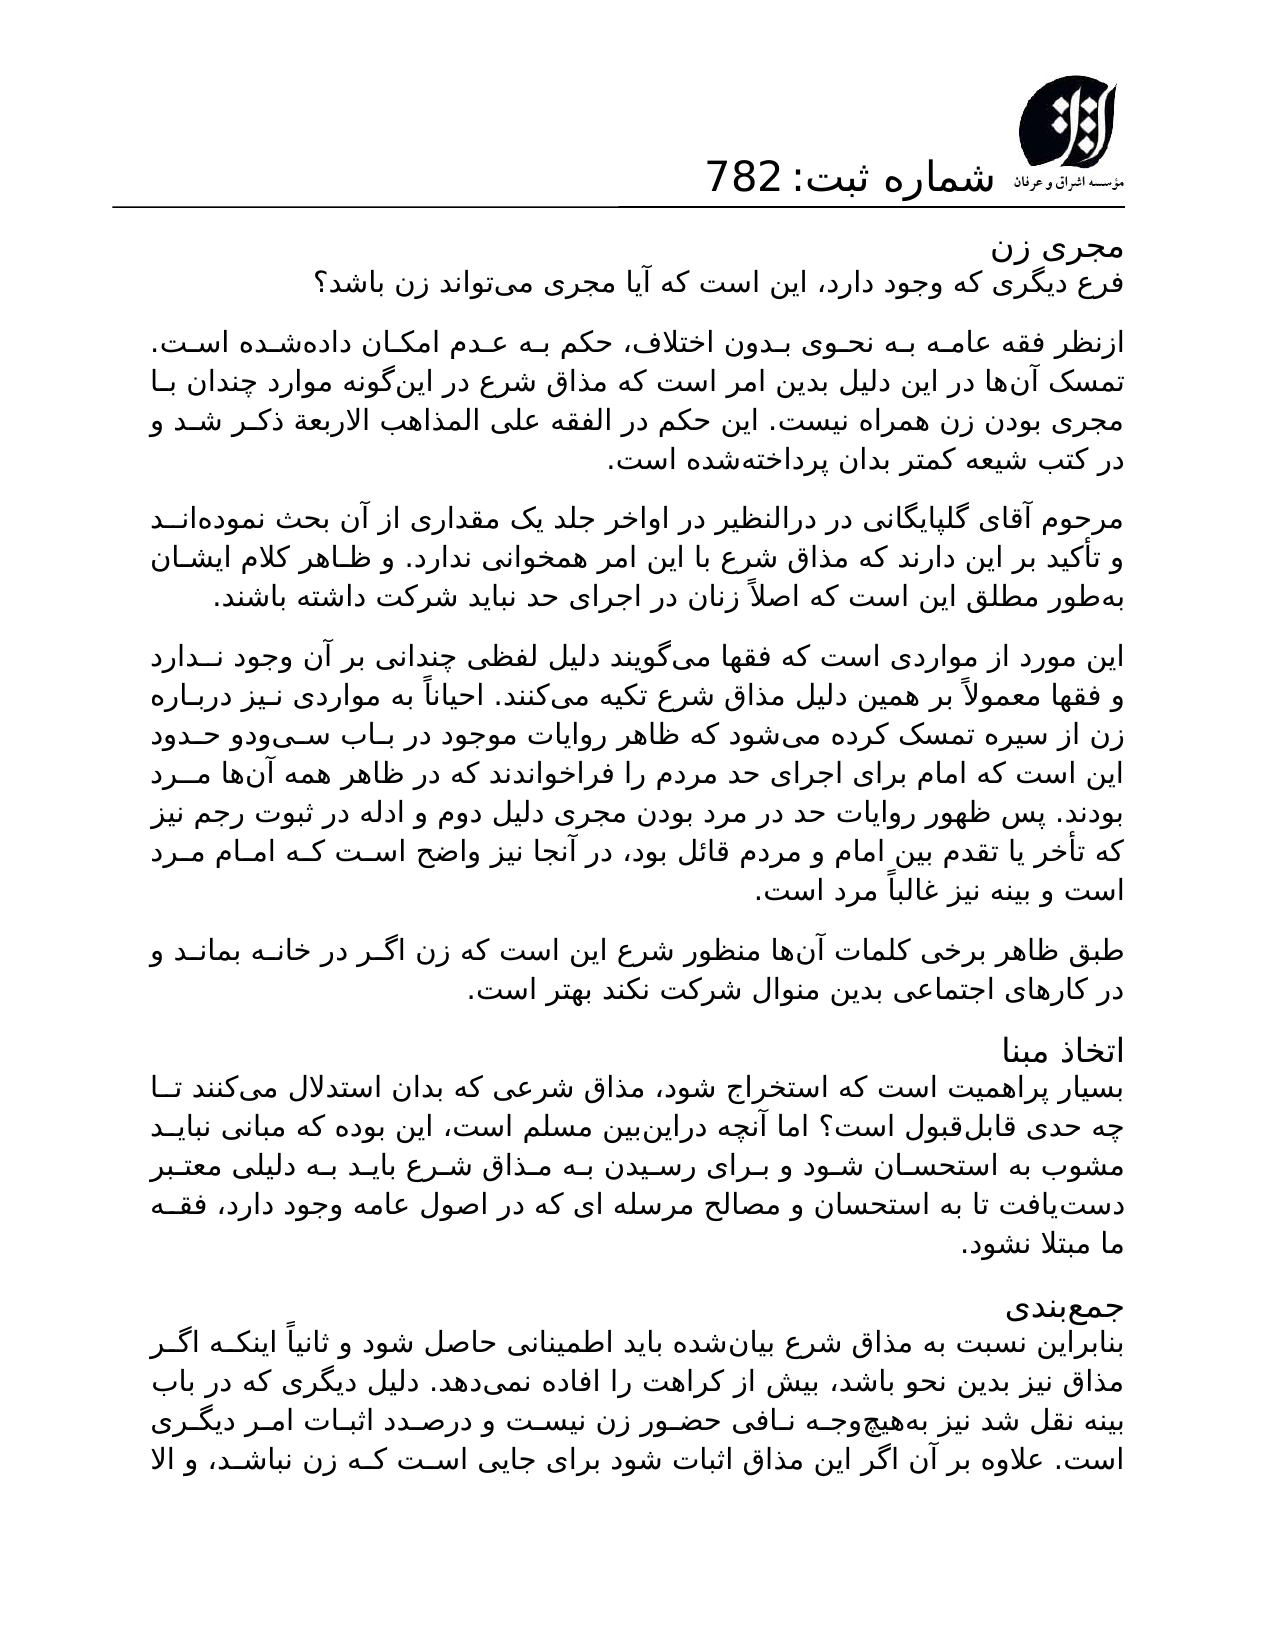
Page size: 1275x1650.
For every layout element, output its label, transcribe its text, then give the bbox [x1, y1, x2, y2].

text فرع دیگری که وجود دارد، این است که آیا مجری می‌تواند زن باشد؟ [150, 265, 1125, 299]
text مرحوم آقای گلپایگانی در درالنظیر در اواخر جلد یک مقداری از آن بحث نموده‌اند و تأکید بر این دارند که مذاق شرع با این امر همخوانی ندارد. و ظاهر کلام ایشان به‌طور مطلق این است که اصلاً زنان در اجرای حد نباید شرکت داشته باشند. [150, 502, 1125, 614]
text ازنظر فقه عامه به نحوی بدون اختلاف، حکم به عدم امکان داده‌شده است. تمسک آن‌ها در این دلیل بدین امر است که مذاق شرع در این‌گونه موارد چندان با مجری بودن زن همراه نیست. این حکم در الفقه علی المذاهب الاربعة ذکر شد و در کتب شیعه کمتر بدان پرداخته‌شده است. [150, 325, 1125, 476]
text این مورد از مواردی است که فقها می‌گویند دلیل لفظی چندانی بر آن وجود ندارد و فقها معمولاً بر همین دلیل مذاق شرع تکیه می‌کنند. احیاناً به مواردی نیز درباره زن از سیره تمسک کرده می‌شود که ظاهر روایات موجود در باب سی‌ودو حدود این است که امام برای اجرای حد مردم را فراخواندند که در ظاهر همه آن‌ها مرد بودند. پس ظهور روایات حد در مرد بودن مجری دلیل دوم و ادله در ثبوت رجم نیز که تأخر یا تقدم بین امام و مردم قائل بود، در آنجا نیز واضح است که امام مرد است و بینه نیز غالباً مرد است. [150, 639, 1125, 907]
text بسیار پراهمیت است که استخراج شود، مذاق شرعی که بدان استدلال می‌کنند تا چه حدی قابل‌قبول است؟ اما آنچه دراین‌بین مسلم است، این بوده که مبانی نباید مشوب به استحسان شود و برای رسیدن به مذاق شرع باید به دلیلی معتبر دست‌یافت تا به استحسان و مصالح مرسله ای که در اصول عامه وجود دارد، فقه ما مبتلا نشود. [150, 1071, 1125, 1260]
text طبق ظاهر برخی کلمات آن‌ها منظور شرع این است که زن اگر در خانه بماند و در کارهای اجتماعی بدین منوال شرکت نکند بهتر است. [150, 933, 1125, 1006]
subtitle اتخاذ مبنا [150, 1032, 1125, 1071]
picture [1010, 75, 1125, 192]
subtitle مجری زن [150, 226, 1125, 265]
subtitle جمع‌بندی [150, 1286, 1125, 1325]
